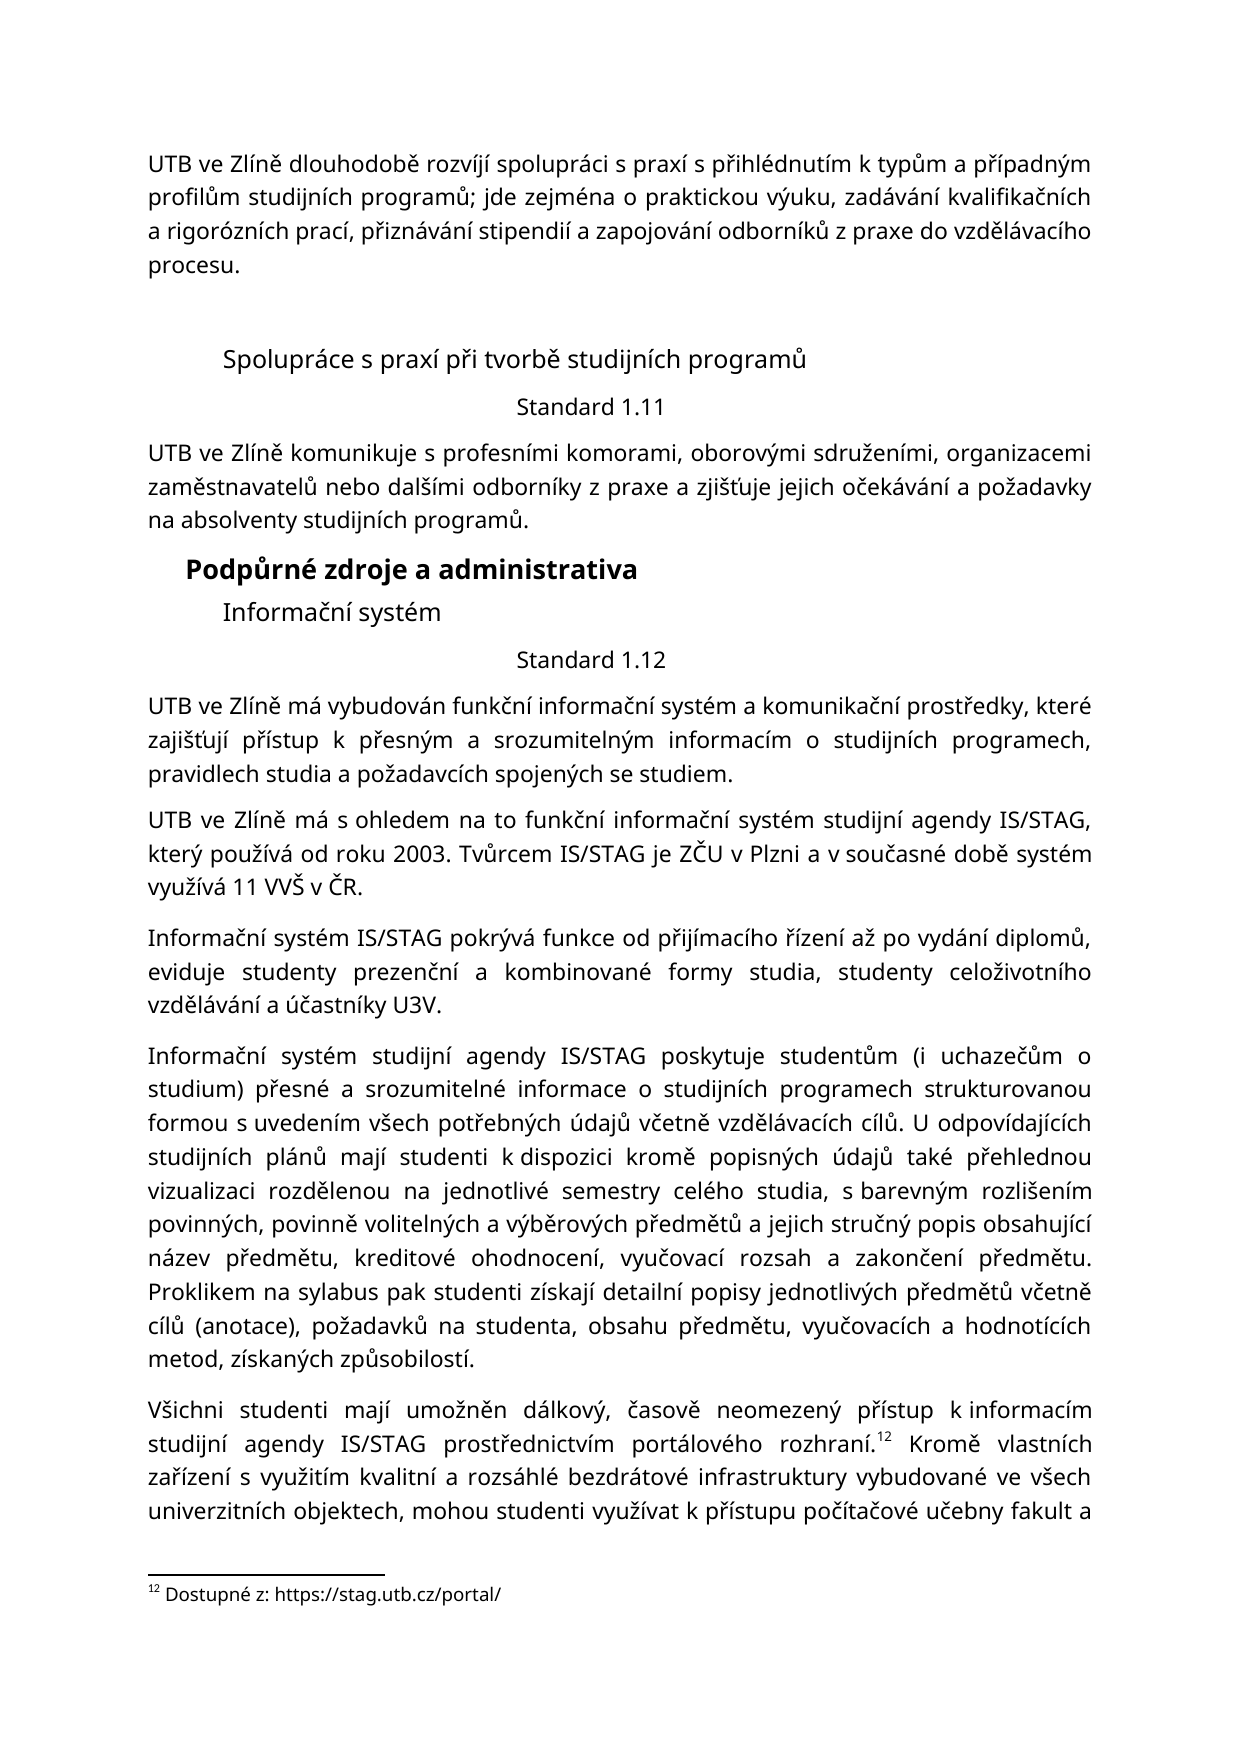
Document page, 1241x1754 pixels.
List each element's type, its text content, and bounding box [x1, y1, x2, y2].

text Standard 1.12 [148, 644, 1093, 675]
text Informační systém [223, 594, 1093, 629]
text UTB ve Zlíně komunikuje s profesními komorami, oborovými sdruženími, organizacemi zaměstnavatelů nebo dalšími odborníky z praxe a zjišťuje jejich očekávání a požadavky na absolventy studijních programů. [148, 437, 1093, 536]
text UTB ve Zlíně má vybudován funkční informační systém a komunikační prostředky, které zajišťují přístup k přesným a srozumitelným informacím o studijních programech, pravidlech studia a požadavcích spojených se studiem. [148, 690, 1093, 789]
text Podpůrné zdroje a administrativa [185, 551, 1093, 587]
text Informační systém IS/STAG pokrývá funkce od přijímacího řízení až po vydání diplomů, eviduje studenty prezenční a kombinované formy studia, studenty celoživotního vzdělávání a účastníky U3V. [148, 922, 1093, 1021]
text Spolupráce s praxí při tvorbě studijních programů [223, 341, 1093, 375]
text UTB ve Zlíně má s ohledem na to funkční informační systém studijní agendy IS/STAG, který používá od roku 2003. Tvůrcem IS/STAG je ZČU v Plzni a v současné době systém využívá 11 VVŠ v ČR. [148, 804, 1093, 903]
text Informační systém studijní agendy IS/STAG poskytuje studentům (i uchazečům o studium) přesné a srozumitelné informace o studijních programech strukturovanou formou s uvedením všech potřebných údajů včetně vzdělávacích cílů. U odpovídajících studijních plánů mají studenti k dispozici kromě popisných údajů také přehlednou vizualizaci rozdělenou na jednotlivé semestry celého studia, s barevným rozlišením povinných, povinně volitelných a výběrových předmětů a jejich stručný popis obsahující název předmětu, kreditové ohodnocení, vyučovací rozsah a zakončení předmětu. Proklikem na sylabus pak studenti získají detailní popisy jednotlivých předmětů včetně cílů (anotace), požadavků na studenta, obsahu předmětu, vyučovacích a hodnotících metod, získaných způsobilostí. [148, 1040, 1093, 1375]
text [148, 1394, 1093, 1526]
text UTB ve Zlíně dlouhodobě rozvíjí spolupráci s praxí s přihlédnutím k typům a případným profilům studijních programů; jde zejména o praktickou výuku, zadávání kvalifikačních a rigorózních prací, přiznávání stipendií a zapojování odborníků z praxe do vzdělávacího procesu. [148, 148, 1093, 280]
text Standard 1.11 [148, 391, 1093, 422]
